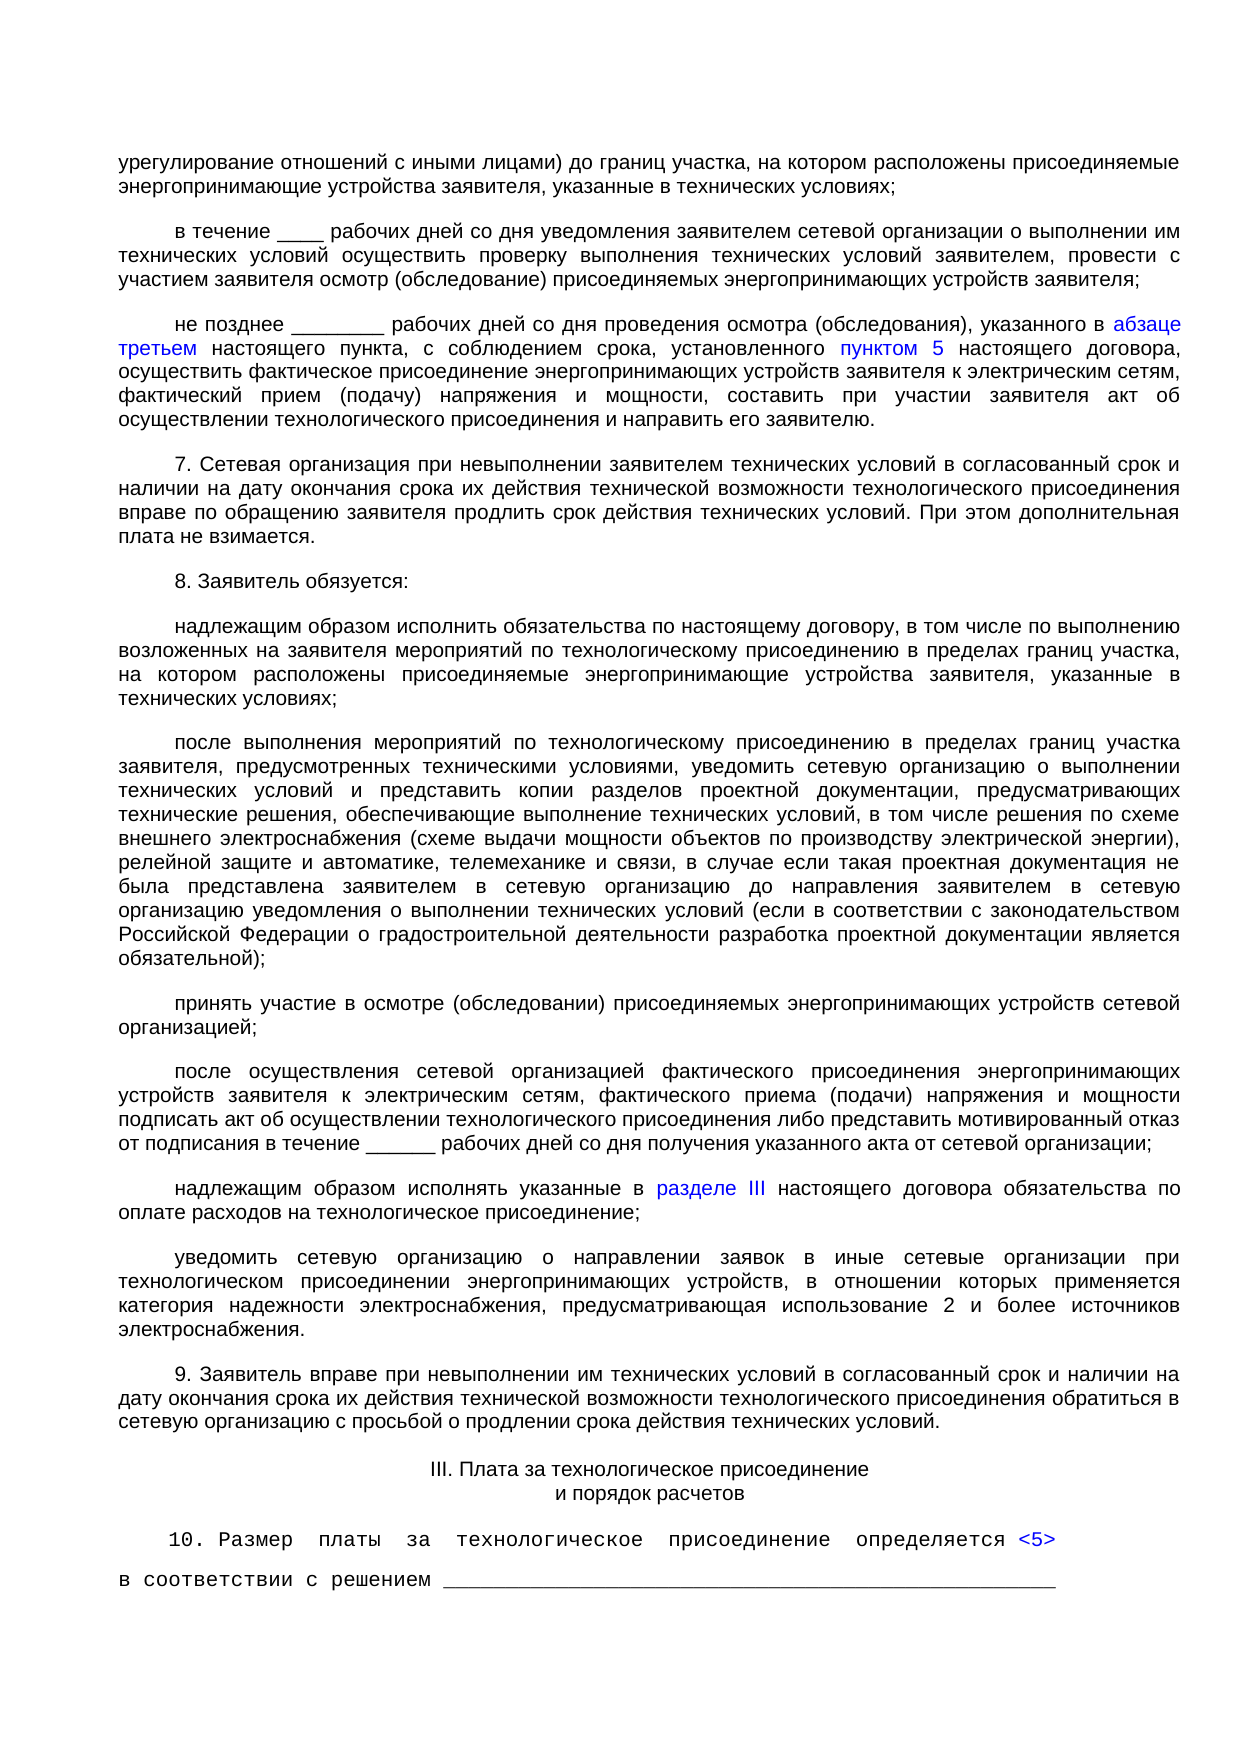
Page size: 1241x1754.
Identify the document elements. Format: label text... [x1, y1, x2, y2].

text уведомить сетевую организацию о направлении заявок в иные сетевые организации при технологическом присоединении энергопринимающих устройств, в отношении которых применяется категория надежности электроснабжения, предусматривающая использование 2 и более источников электроснабжения. [118, 1245, 1181, 1341]
text 8. Заявитель обязуется: [118, 569, 1181, 593]
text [118, 150, 1181, 198]
text и порядок расчетов [118, 1481, 1181, 1505]
text принять участие в осмотре (обследовании) присоединяемых энергопринимающих устройств сетевой организацией; [118, 991, 1181, 1038]
text 10. Размер платы за технологическое присоединение определяется <5> [118, 1529, 1181, 1553]
text 7. Сетевая организация при невыполнении заявителем технических условий в согласованный срок и наличии на дату окончания срока их действия технической возможности технологического присоединения вправе по обращению заявителя продлить срок действия технических условий. При этом дополнительная плата не взимается. [118, 452, 1181, 548]
text после выполнения мероприятий по технологическому присоединению в пределах границ участка заявителя, предусмотренных техническими условиями, уведомить сетевую организацию о выполнении технических условий и представить копии разделов проектной документации, предусматривающих технические решения, обеспечивающие выполнение технических условий, в том числе решения по схеме внешнего электроснабжения (схеме выдачи мощности объектов по производству электрической энергии), релейной защите и автоматике, телемеханике и связи, в случае если такая проектная документация не была представлена заявителем в сетевую организацию до направления заявителем в сетевую организацию уведомления о выполнении технических условий (если в соответствии с законодательством Российской Федерации о градостроительной деятельности разработка проектной документации является обязательной); [118, 730, 1181, 970]
text 9. Заявитель вправе при невыполнении им технических условий в согласованный срок и наличии на дату окончания срока их действия технической возможности технологического присоединения обратиться в сетевую организацию с просьбой о продлении срока действия технических условий. [118, 1361, 1181, 1433]
text III. Плата за технологическое присоединение [118, 1457, 1181, 1481]
text не позднее ________ рабочих дней со дня проведения осмотра (обследования), указанного в абзаце третьем настоящего пункта, с соблюдением срока, установленного пунктом 5 настоящего договора, осуществить фактическое присоединение энергопринимающих устройств заявителя к электрическим сетям, фактический прием (подачу) напряжения и мощности, составить при участии заявителя акт об осуществлении технологического присоединения и направить его заявителю. [118, 311, 1181, 431]
text после осуществления сетевой организацией фактического присоединения энергопринимающих устройств заявителя к электрическим сетям, фактического приема (подачи) напряжения и мощности подписать акт об осуществлении технологического присоединения либо представить мотивированный отказ от подписания в течение ______ рабочих дней со дня получения указанного акта от сетевой организации; [118, 1059, 1181, 1155]
text в соответствии с решением _________________________________________________ [118, 1569, 1181, 1593]
text надлежащим образом исполнить обязательства по настоящему договору, в том числе по выполнению возложенных на заявителя мероприятий по технологическому присоединению в пределах границ участка, на котором расположены присоединяемые энергопринимающие устройства заявителя, указанные в технических условиях; [118, 613, 1181, 709]
text надлежащим образом исполнять указанные в разделе III настоящего договора обязательства по оплате расходов на технологическое присоединение; [118, 1176, 1181, 1224]
text в течение ____ рабочих дней со дня уведомления заявителем сетевой организации о выполнении им технических условий осуществить проверку выполнения технических условий заявителем, провести с участием заявителя осмотр (обследование) присоединяемых энергопринимающих устройств заявителя; [118, 219, 1181, 291]
